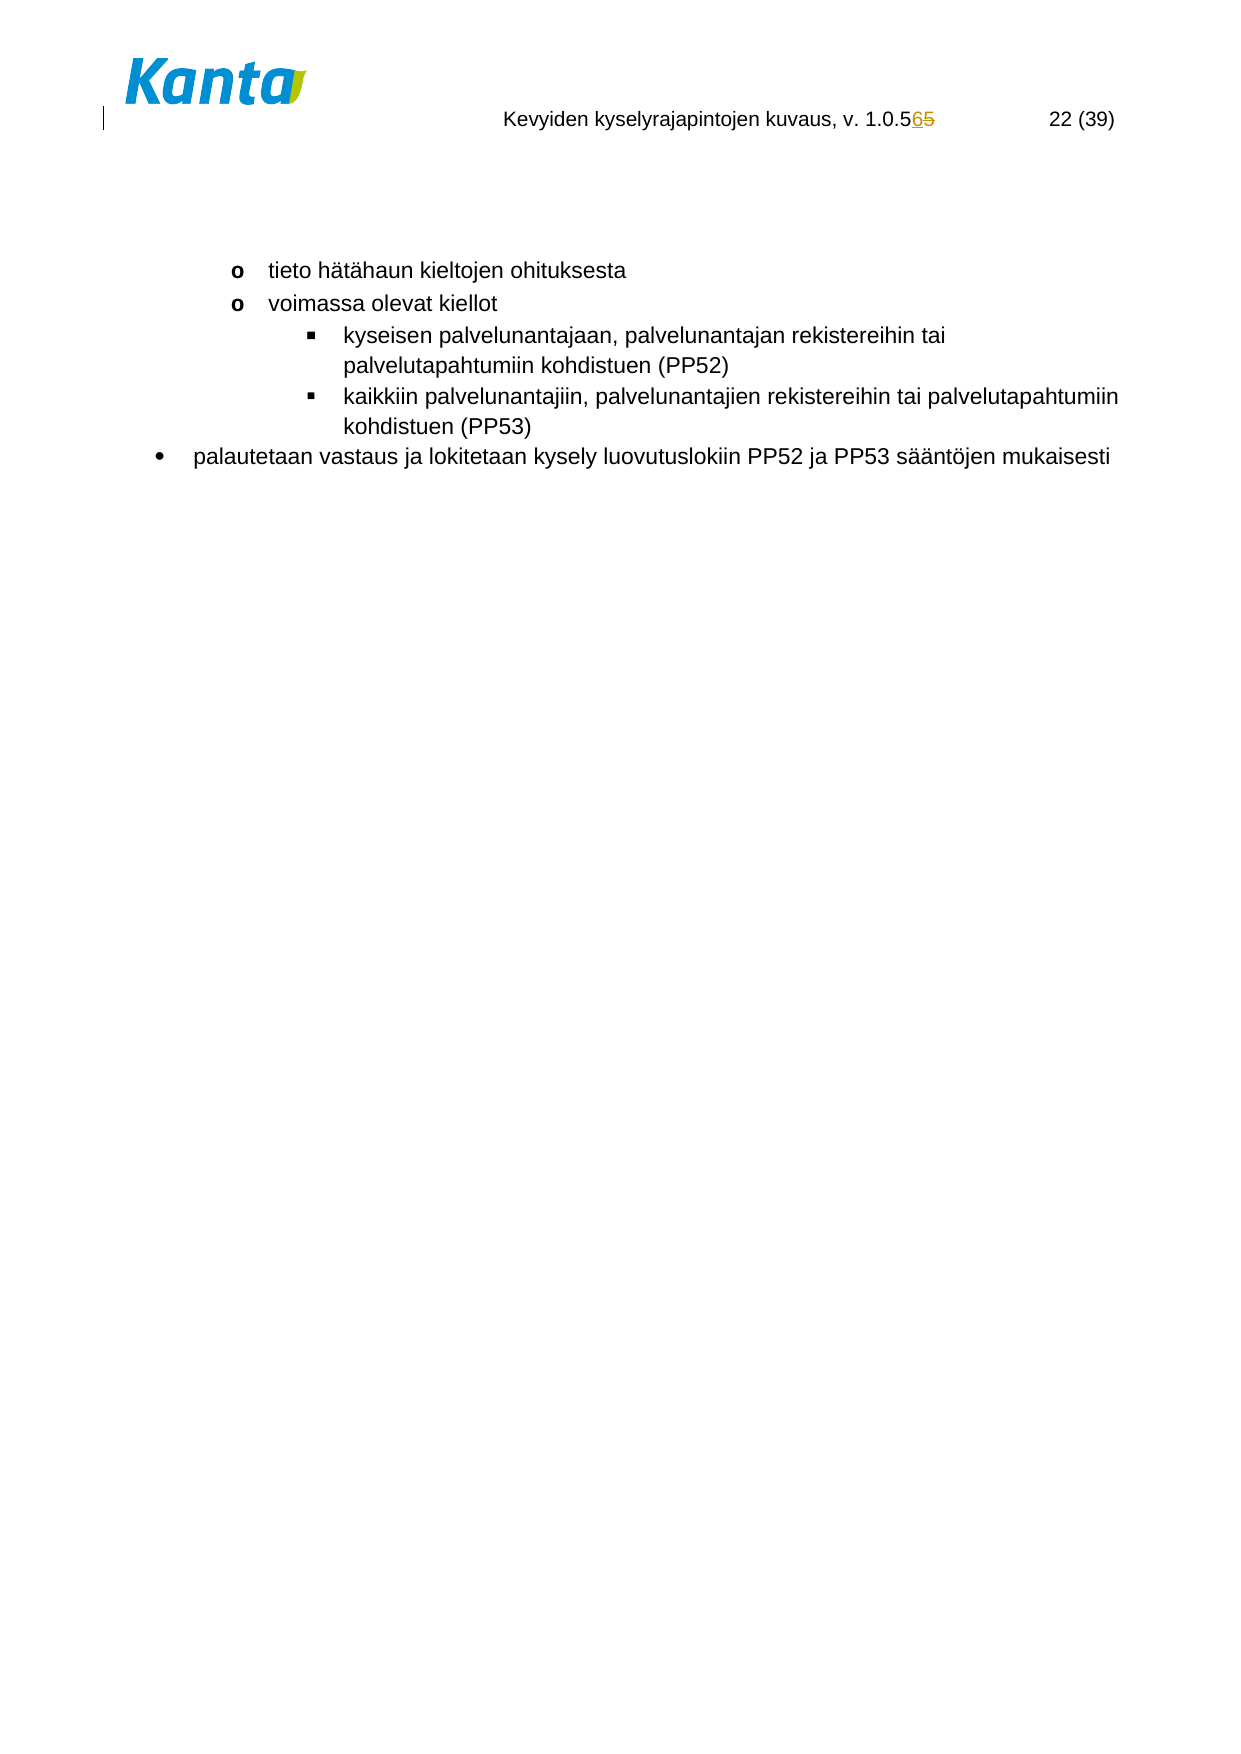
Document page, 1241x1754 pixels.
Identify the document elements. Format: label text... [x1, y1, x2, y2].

list voimassa olevat kiellot [231, 290, 1122, 318]
list kaikkiin palvelunantajiin, palvelunantajien rekistereihin tai palvelutapahtumiin kohdistuen (PP53) [306, 383, 1122, 439]
picture [271, 77, 283, 95]
list palautetaan vastaus ja lokitetaan kysely luovutuslokiin PP52 ja PP53 sääntöjen mukaisesti [156, 443, 1122, 469]
picture [173, 77, 185, 95]
picture [125, 58, 308, 105]
list tieto hätähaun kieltojen ohituksesta [231, 257, 1122, 286]
list kyseisen palvelunantajaan, palvelunantajan rekistereihin tai palvelutapahtumiin kohdistuen (PP52) [306, 322, 1122, 379]
picture [125, 58, 132, 97]
picture [141, 58, 155, 75]
